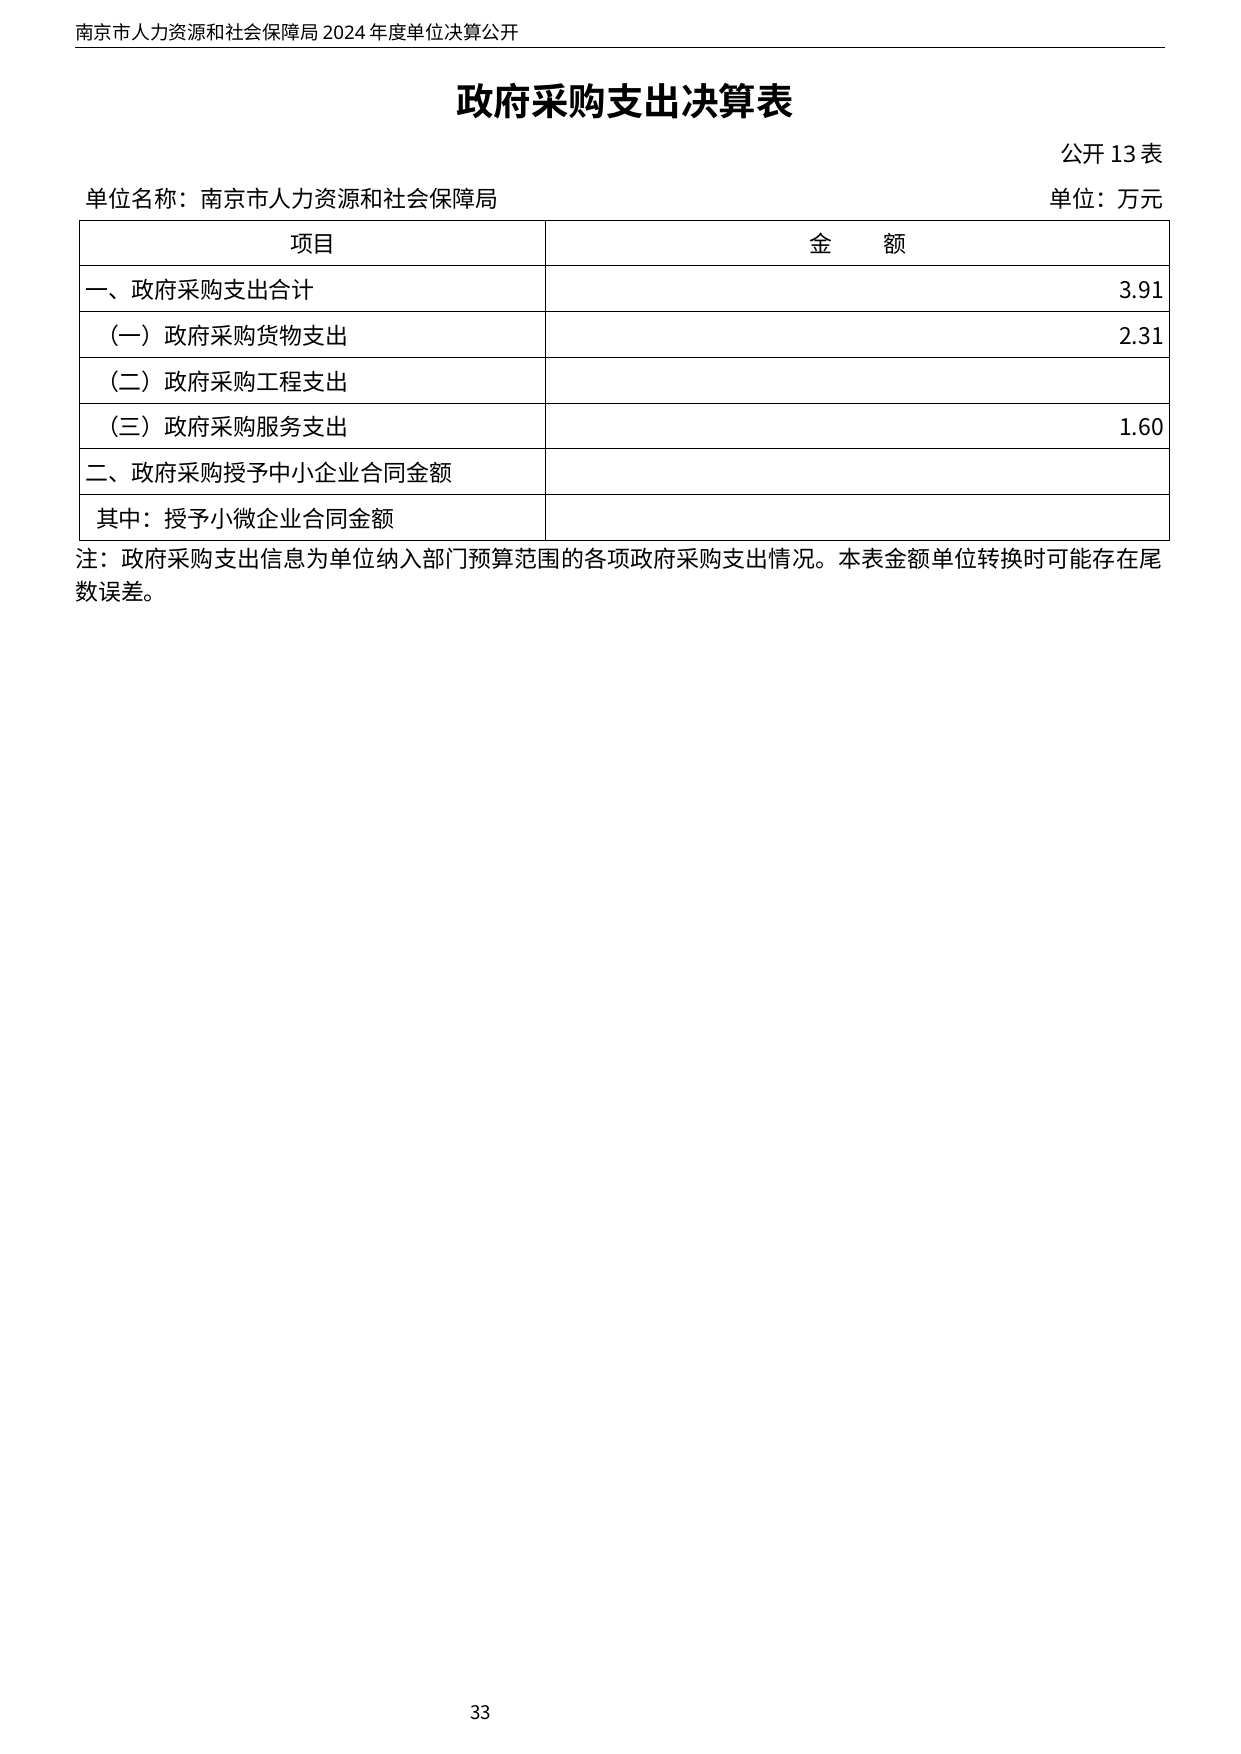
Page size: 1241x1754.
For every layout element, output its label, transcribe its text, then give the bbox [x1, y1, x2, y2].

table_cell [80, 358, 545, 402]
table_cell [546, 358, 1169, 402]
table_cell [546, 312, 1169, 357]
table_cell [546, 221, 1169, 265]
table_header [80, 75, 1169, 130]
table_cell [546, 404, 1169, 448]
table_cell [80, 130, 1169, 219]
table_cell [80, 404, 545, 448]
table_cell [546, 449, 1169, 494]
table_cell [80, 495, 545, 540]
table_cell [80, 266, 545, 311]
text 注：政府采购支出信息为单位纳入部门预算范围的各项政府采购支出情况。本表金额单位转换时可能存在尾数误差。 [75, 541, 1165, 607]
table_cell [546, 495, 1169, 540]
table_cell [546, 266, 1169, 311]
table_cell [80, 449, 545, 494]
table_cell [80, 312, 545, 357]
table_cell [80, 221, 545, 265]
